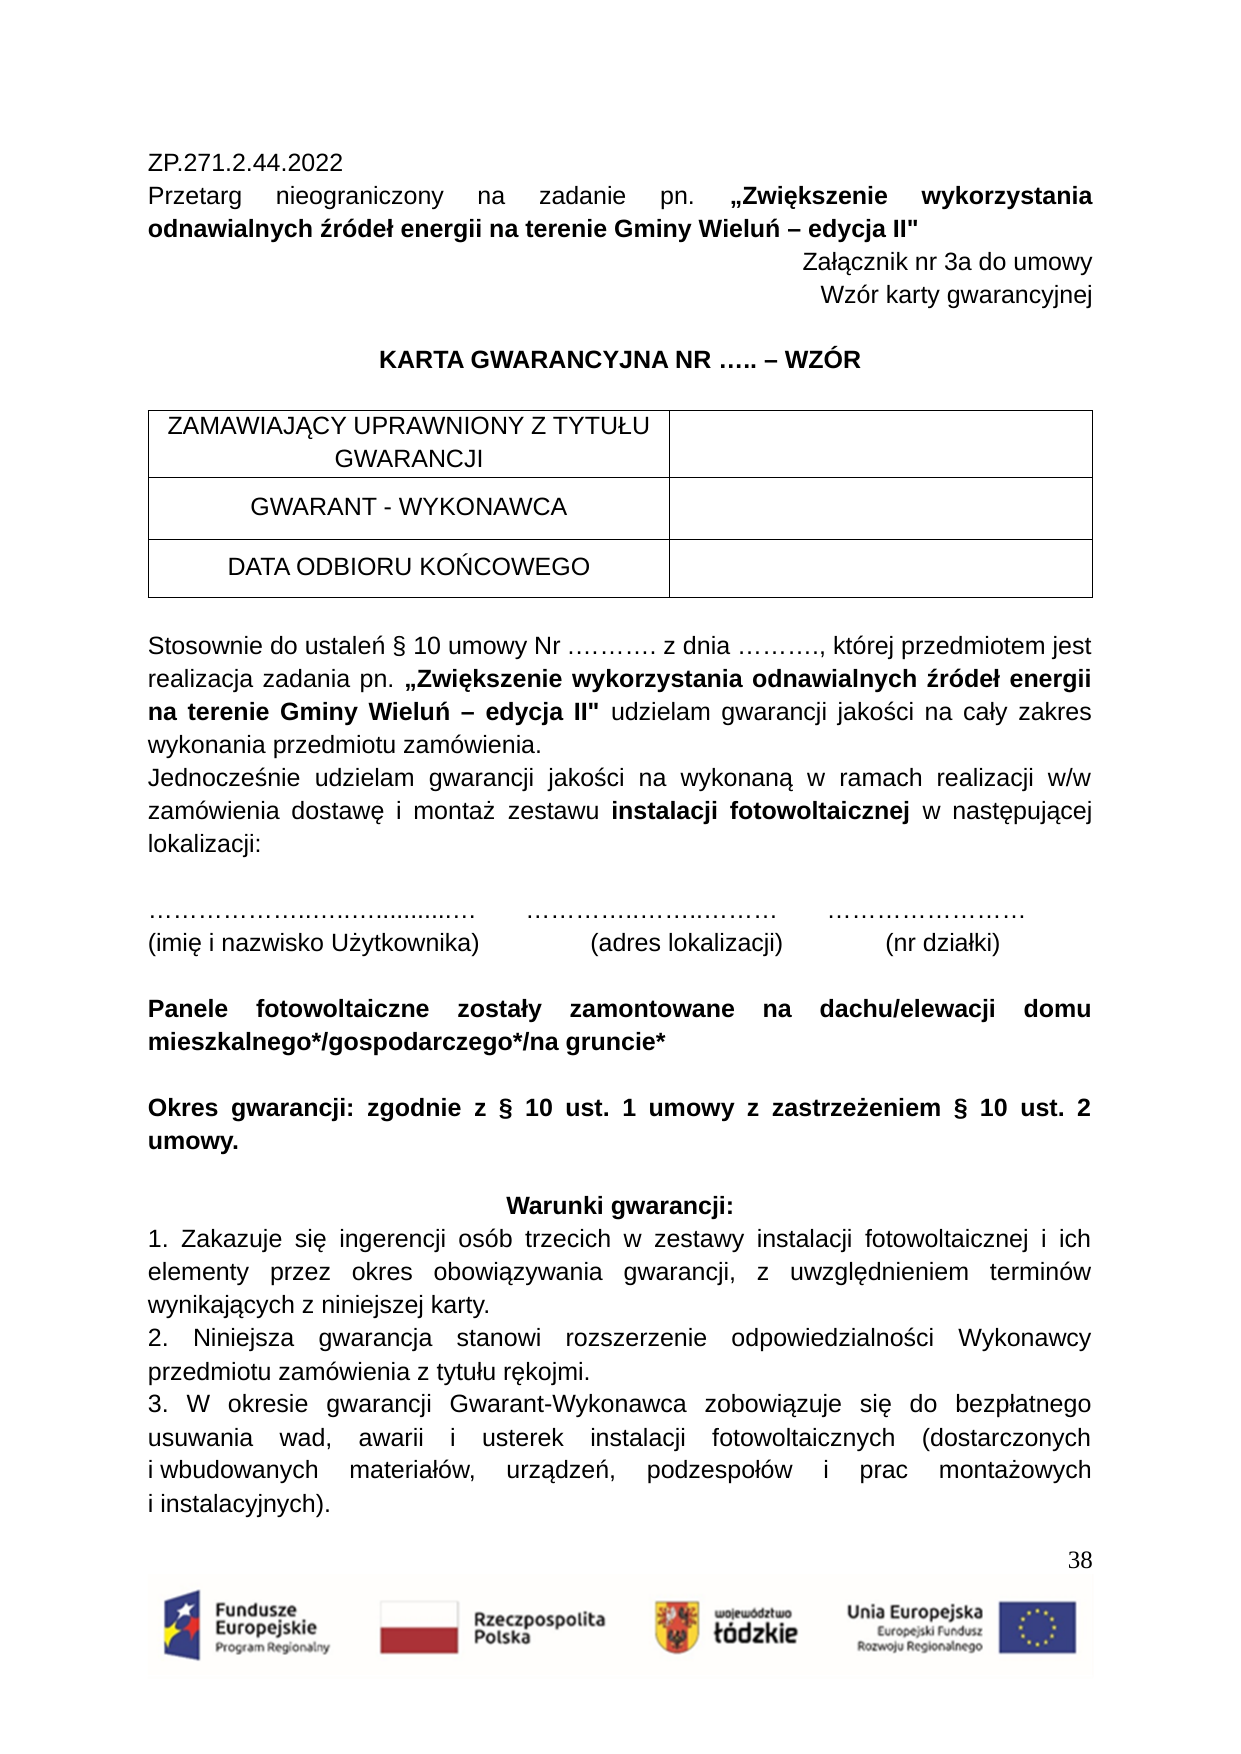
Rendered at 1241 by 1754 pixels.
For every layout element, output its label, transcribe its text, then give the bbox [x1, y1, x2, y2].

table_cell GWARANT - WYKONAWCA [149, 478, 669, 539]
text 3. W okresie gwarancji Gwarant-Wykonawca zobowiązuje się do bezpłatnego usuwania wad, awarii i usterek instalacji fotowoltaicznych (dostarczonych i wbudowanych materiałów, urządzeń, podzespołów i prac montażowych i instalacyjnych). [148, 1389, 1093, 1517]
table_header [670, 411, 1092, 477]
text ZP.271.2.44.2022 [148, 148, 1093, 176]
picture [147, 1574, 1095, 1681]
text Załącznik nr 3a do umowy [148, 247, 1093, 275]
text Okres gwarancji: zgodnie z § 10 ust. 1 umowy z zastrzeżeniem § 10 ust. 2 umowy. [148, 1093, 1093, 1155]
text Stosownie do ustaleń § 10 umowy Nr .………. z dnia ………., której przedmiotem jest realizacja zadania pn. „Zwiększenie wykorzystania odnawialnych źródeł energii na terenie Gminy Wieluń – edycja II" udzielam gwarancji jakości na cały zakres wykonania przedmiotu zamówienia. [148, 631, 1093, 759]
text KARTA GWARANCYJNA NR ….. – WZÓR [148, 345, 1093, 374]
text Panele fotowoltaiczne zostały zamontowane na dachu/elewacji domu mieszkalnego*/gospodarczego*/na gruncie* [148, 994, 1093, 1056]
text Wzór karty gwarancyjnej [148, 280, 1093, 308]
table_cell DATA ODBIORU KOŃCOWEGO [149, 540, 669, 597]
text (imię i nazwisko Użytkownika) (adres lokalizacji) (nr działki) [148, 928, 1093, 957]
text 1. Zakazuje się ingerencji osób trzecich w zestawy instalacji fotowoltaicznej i ich elementy przez okres obowiązywania gwarancji, z uwzględnieniem terminów wynikających z niniejszej karty. [148, 1224, 1093, 1319]
text ………………..…..…...........… …………..……..……… …………………… [148, 895, 1093, 924]
text 2. Niniejsza gwarancja stanowi rozszerzenie odpowiedzialności Wykonawcy przedmiotu zamówienia z tytułu rękojmi. [148, 1323, 1093, 1385]
table_cell [670, 540, 1092, 597]
text Przetarg nieograniczony na zadanie pn. „Zwiększenie wykorzystania odnawialnych źródeł energii na terenie Gminy Wieluń – edycja II" [148, 181, 1093, 242]
text Warunki gwarancji: [148, 1191, 1093, 1220]
text Jednocześnie udzielam gwarancji jakości na wykonaną w ramach realizacji w/w zamówienia dostawę i montaż zestawu instalacji fotowoltaicznej w następującej lokalizacji: [148, 763, 1093, 858]
table_header ZAMAWIAJĄCY UPRAWNIONY Z TYTUŁU GWARANCJI [149, 411, 669, 477]
table_cell [670, 478, 1092, 539]
